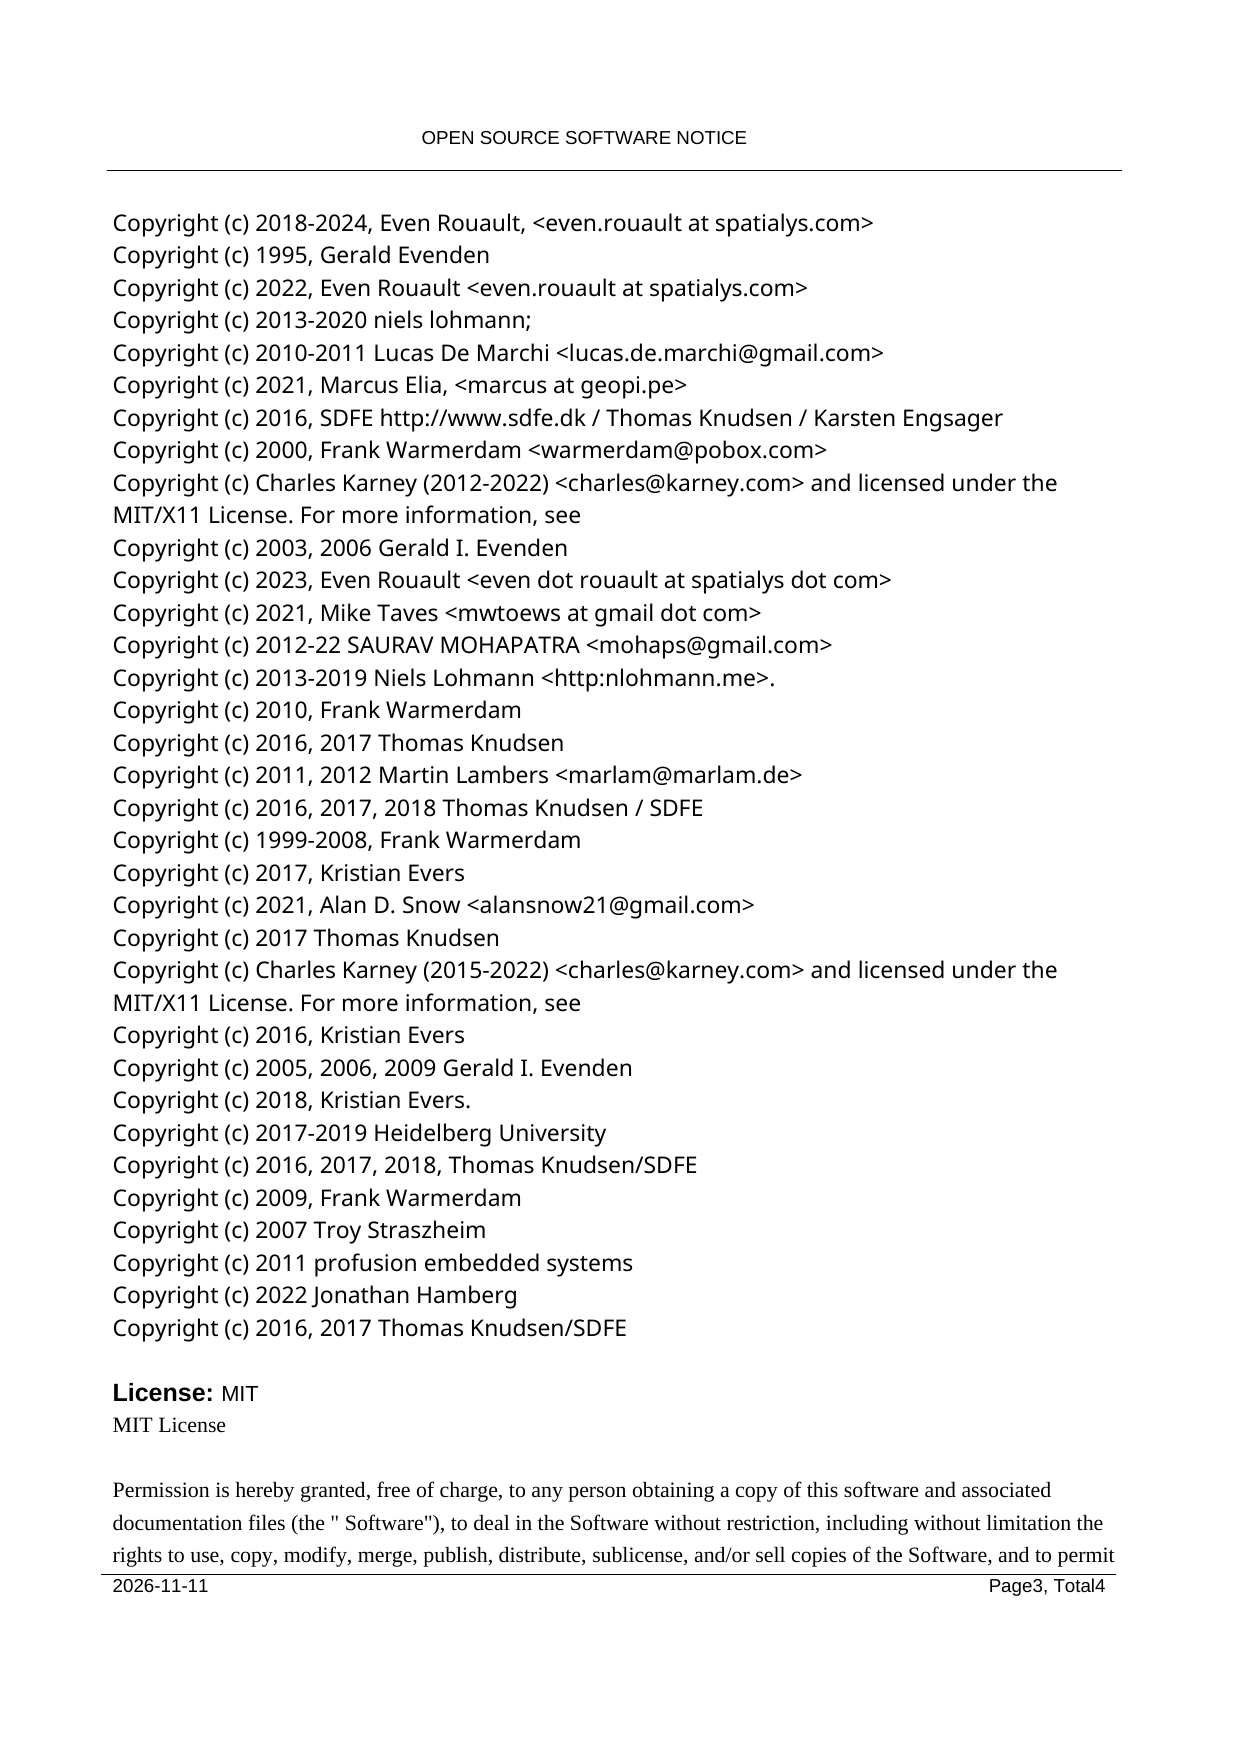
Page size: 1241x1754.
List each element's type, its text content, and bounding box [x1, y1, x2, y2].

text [112, 206, 1128, 1376]
text License: MIT [112, 1376, 1128, 1409]
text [112, 1409, 1128, 1571]
